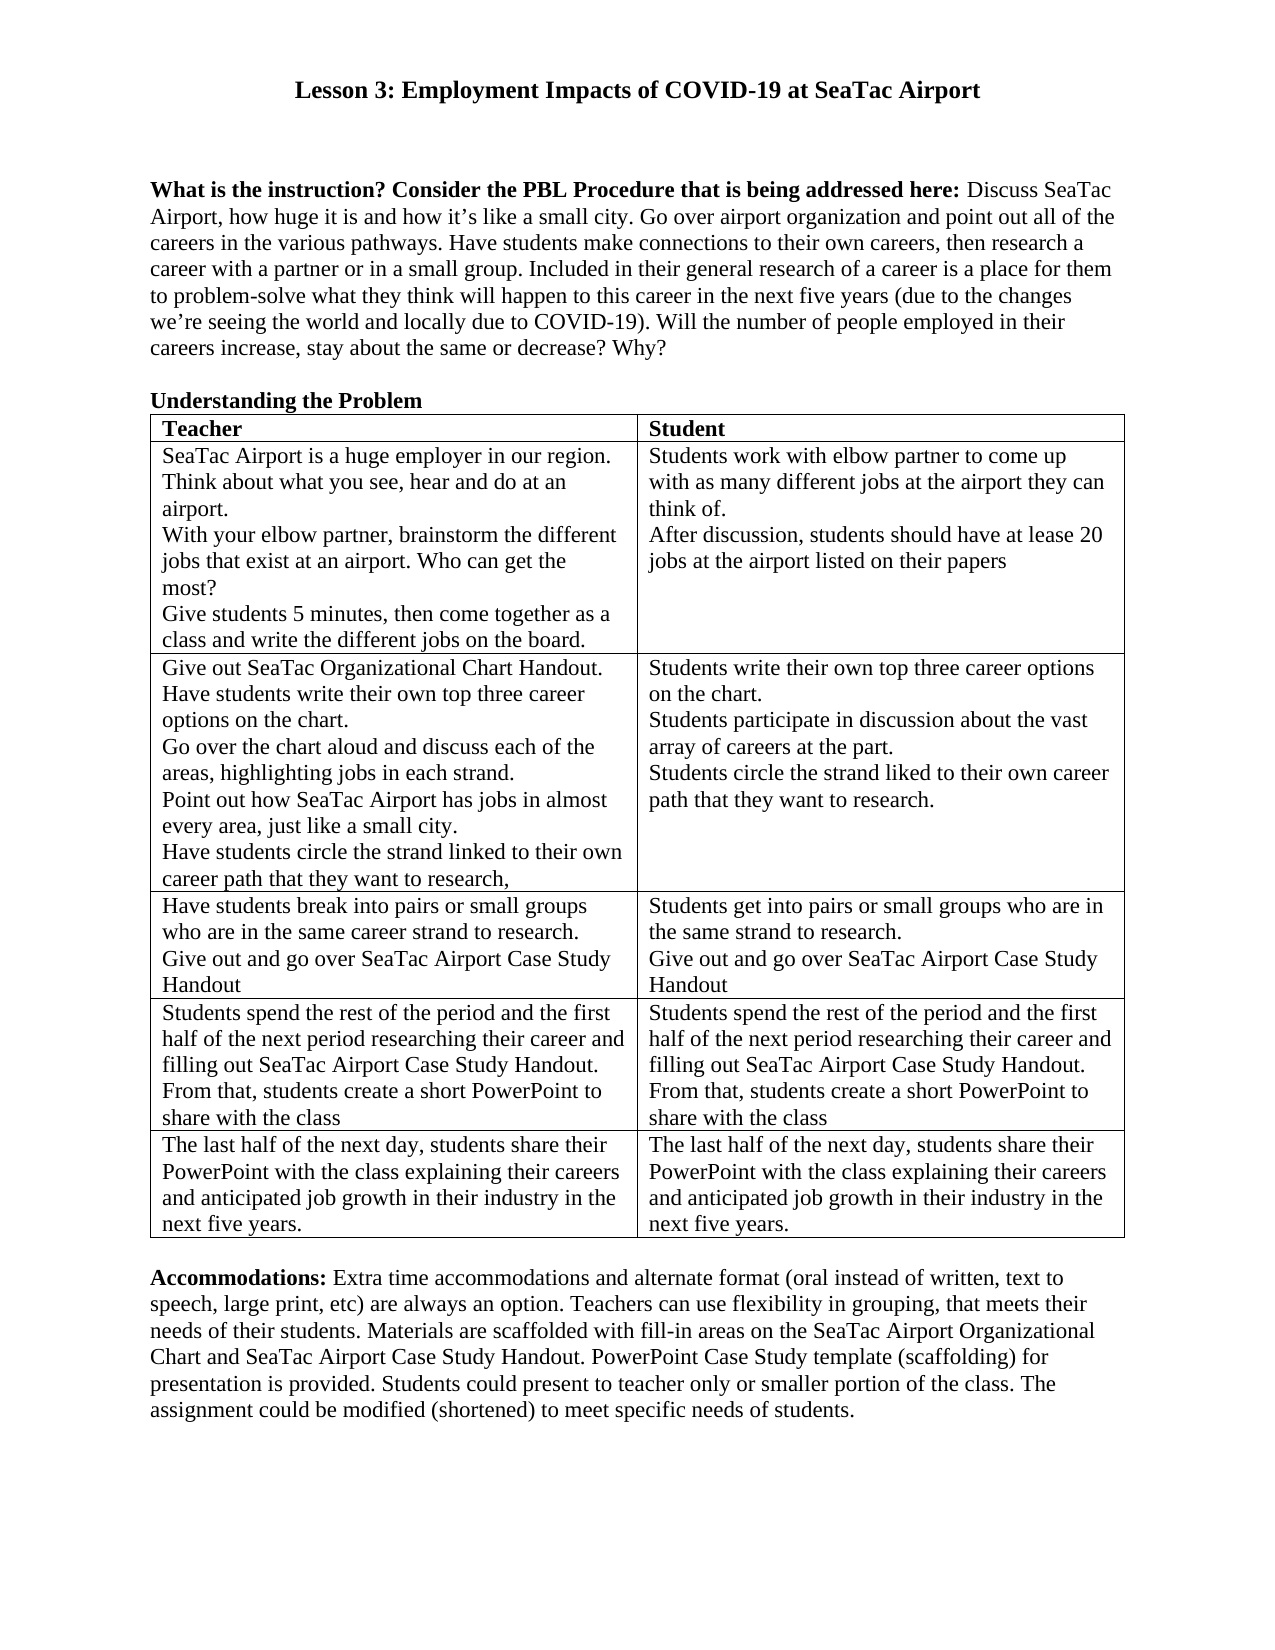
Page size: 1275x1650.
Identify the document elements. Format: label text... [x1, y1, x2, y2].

table_cell The last half of the next day, students share their PowerPoint with the class explaining their careers and anticipated job growth in their industry in the next five years. [638, 1131, 1124, 1237]
table_cell The last half of the next day, students share their PowerPoint with the class explaining their careers and anticipated job growth in their industry in the next five years. [151, 1131, 637, 1237]
table_cell Have students break into pairs or small groups who are in the same career strand to research. Give out and go over SeaTac Airport Case Study Handout [151, 892, 637, 997]
table_header Student [638, 415, 1124, 441]
table_cell Students spend the rest of the period and the first half of the next period researching their career and filling out SeaTac Airport Case Study Handout. From that, students create a short PowerPoint to share with the class [638, 999, 1124, 1130]
table_cell SeaTac Airport is a huge employer in our region. Think about what you see, hear and do at an airport. With your elbow partner, brainstorm the different jobs that exist at an airport. Who can get the most? Give students 5 minutes, then come together as a class and write the different jobs on the board. [151, 442, 637, 653]
table_cell Students write their own top three career options on the chart. Students participate in discussion about the vast array of careers at the part. Students circle the strand liked to their own career path that they want to research. [638, 654, 1124, 891]
text What is the instruction? Consider the PBL Procedure that is being addressed here: Discuss SeaTac Airport, how huge it is and how it’s like a small city. Go over airport organization and point out all of the careers in the various pathways. Have students make connections to their own careers, then research a career with a partner or in a small group. Included in their general research of a career is a place for them to problem-solve what they think will happen to this career in the next five years (due to the changes we’re seeing the world and locally due to COVID-19). Will the number of people employed in their careers increase, stay about the same or decrease? Why? [150, 176, 1125, 361]
table_cell Students spend the rest of the period and the first half of the next period researching their career and filling out SeaTac Airport Case Study Handout. From that, students create a short PowerPoint to share with the class [151, 999, 637, 1130]
table_cell Students work with elbow partner to come up with as many different jobs at the airport they can think of. After discussion, students should have at lease 20 jobs at the airport listed on their papers [638, 442, 1124, 653]
text Understanding the Problem [150, 387, 1125, 413]
table_header Teacher [151, 415, 637, 441]
table_cell Students get into pairs or small groups who are in the same strand to research. Give out and go over SeaTac Airport Case Study Handout [638, 892, 1124, 997]
table_cell Give out SeaTac Organizational Chart Handout. Have students write their own top three career options on the chart. Go over the chart aloud and discuss each of the areas, highlighting jobs in each strand. Point out how SeaTac Airport has jobs in almost every area, just like a small city. Have students circle the strand linked to their own career path that they want to research, [151, 654, 637, 891]
text Accommodations: Extra time accommodations and alternate format (oral instead of written, text to speech, large print, etc) are always an option. Teachers can use flexibility in grouping, that meets their needs of their students. Materials are scaffolded with fill-in areas on the SeaTac Airport Organizational Chart and SeaTac Airport Case Study Handout. PowerPoint Case Study template (scaffolding) for presentation is provided. Students could present to teacher only or smaller portion of the class. The assignment could be modified (shortened) to meet specific needs of students. [150, 1264, 1125, 1422]
